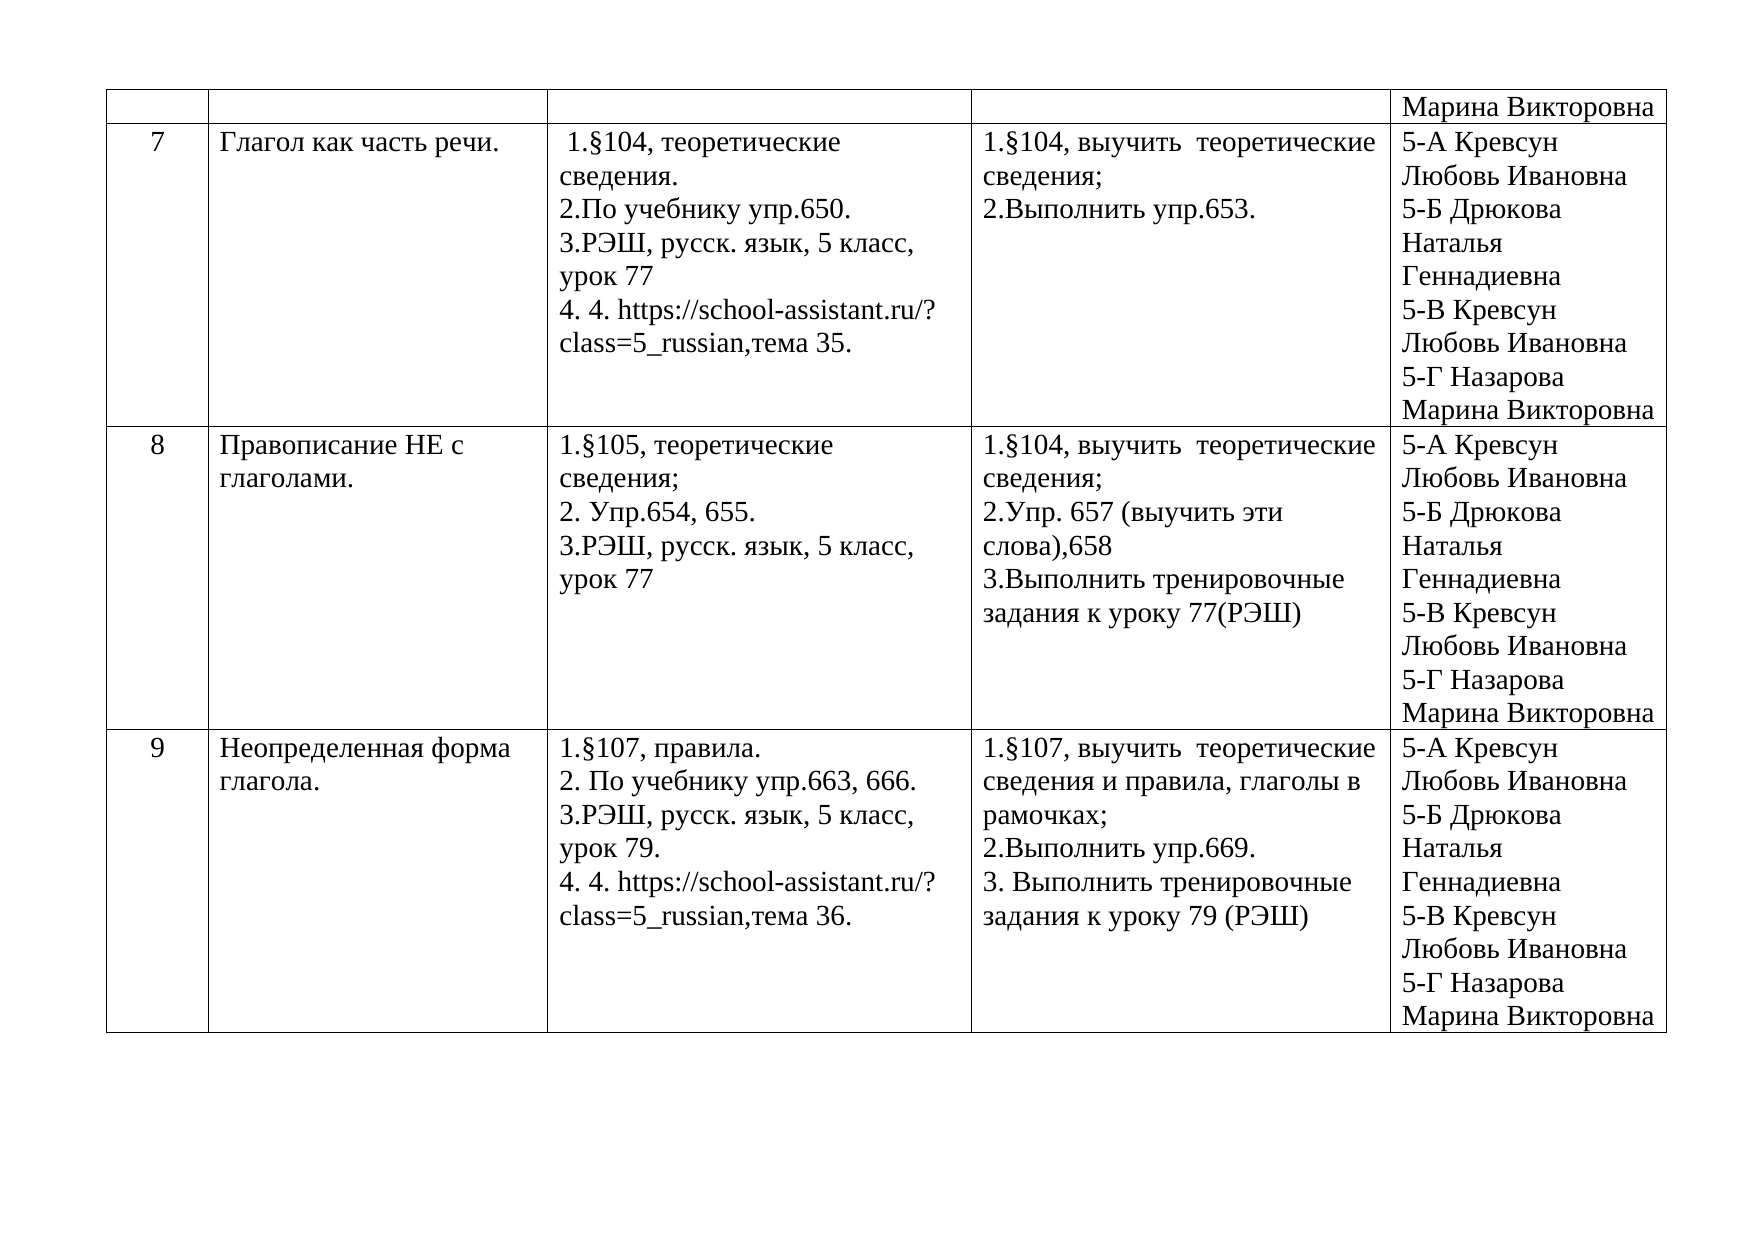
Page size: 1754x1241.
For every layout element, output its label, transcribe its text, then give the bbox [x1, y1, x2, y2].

table_cell 5-А Кревсун Любовь Ивановна 5-Б Дрюкова Наталья Геннадиевна 5-В Кревсун Любовь Ивановна 5-Г Назарова Марина Викторовна [1391, 124, 1666, 426]
table_cell 5-А Кревсун Любовь Ивановна 5-Б Дрюкова Наталья Геннадиевна 5-В Кревсун Любовь Ивановна 5-Г Назарова Марина Викторовна [1391, 427, 1666, 729]
table_cell Неопределенная форма глагола. [209, 730, 547, 1032]
table_cell 7 [107, 124, 208, 426]
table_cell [972, 90, 1390, 123]
table_cell 1.§104, теоретические сведения. 2.По учебнику упр.650. 3.РЭШ, русск. язык, 5 класс, урок 77 4. 4. https://school-assistant.ru/?class=5_russian,тема 35. [548, 124, 971, 426]
table_cell 1.§104, выучить теоретические сведения; 2.Выполнить упр.653. [972, 124, 1390, 426]
table_cell 1.§105, теоретические сведения; 2. Упр.654, 655. 3.РЭШ, русск. язык, 5 класс, урок 77 [548, 427, 971, 729]
table_cell 1.§104, выучить теоретические сведения; 2.Упр. 657 (выучить эти слова),658 3.Выполнить тренировочные задания к уроку 77(РЭШ) [972, 427, 1390, 729]
table_cell 6 [107, 90, 208, 123]
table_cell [548, 90, 971, 123]
table_cell 9 [107, 730, 208, 1032]
table_cell 1.§107, выучить теоретические сведения и правила, глаголы в рамочках; 2.Выполнить упр.669. 3. Выполнить тренировочные задания к уроку 79 (РЭШ) [972, 730, 1390, 1032]
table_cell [1391, 730, 1666, 1032]
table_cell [209, 90, 547, 123]
table_cell Глагол как часть речи. [209, 124, 547, 426]
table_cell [1391, 90, 1666, 123]
table_cell 8 [107, 427, 208, 729]
table_cell Правописание НЕ с глаголами. [209, 427, 547, 729]
table_cell 1.§107, правила. 2. По учебнику упр.663, 666. 3.РЭШ, русск. язык, 5 класс, урок 79. 4. 4. https://school-assistant.ru/?class=5_russian,тема 36. [548, 730, 971, 1032]
